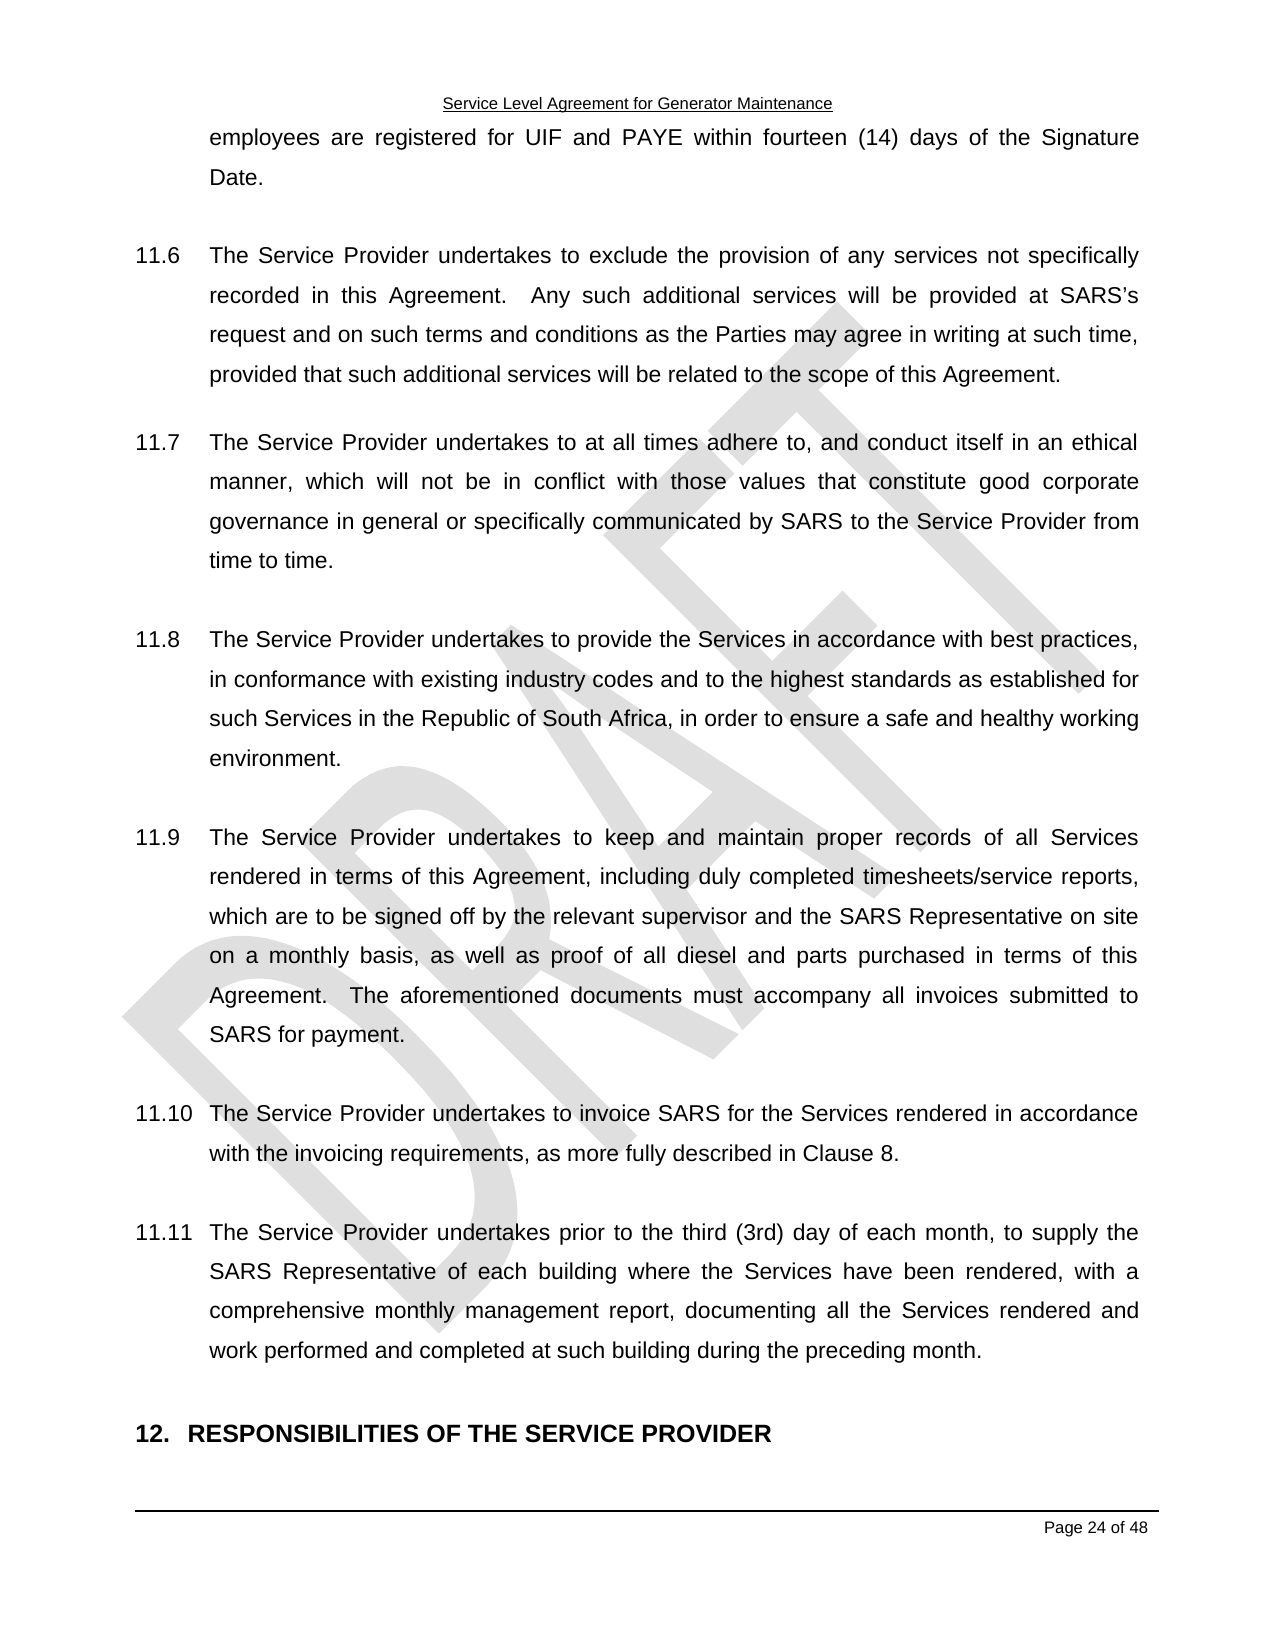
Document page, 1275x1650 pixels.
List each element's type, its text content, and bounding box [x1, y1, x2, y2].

subtitle The Service Provider undertakes to provide the Services in accordance with best practices, in conformance with existing industry codes and to the highest standards as established for such Services in the Republic of South Africa, in order to ensure a safe and healthy working environment. [135, 626, 1140, 771]
subtitle The Service Provider undertakes to at all times adhere to, and conduct itself in an ethical manner, which will not be in conflict with those values that constitute good corporate governance in general or specifically communicated by SARS to the Service Provider from time to time. [135, 429, 1140, 574]
subtitle The Service Provider undertakes prior to the third (3rd) day of each month, to supply the SARS Representative of each building where the Services have been rendered, with a comprehensive monthly management report, documenting all the Services rendered and work performed and completed at such building during the preceding month. [135, 1218, 1140, 1363]
subtitle RESPONSIBILITIES OF THE SERVICE PROVIDER [135, 1419, 1140, 1448]
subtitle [135, 124, 1140, 190]
subtitle The Service Provider undertakes to exclude the provision of any services not specifically recorded in this Agreement. Any such additional services will be provided at SARS’s request and on such terms and conditions as the Parties may agree in writing at such time, provided that such additional services will be related to the scope of this Agreement. [135, 242, 1140, 387]
subtitle The Service Provider undertakes to keep and maintain proper records of all Services rendered in terms of this Agreement, including duly completed timesheets/service reports, which are to be signed off by the relevant supervisor and the SARS Representative on site on a monthly basis, as well as proof of all diesel and parts purchased in terms of this Agreement. The aforementioned documents must accompany all invoices submitted to SARS for payment. [135, 824, 1140, 1047]
subtitle The Service Provider undertakes to invoice SARS for the Services rendered in accordance with the invoicing requirements, as more fully described in Clause 8. [135, 1100, 1140, 1166]
